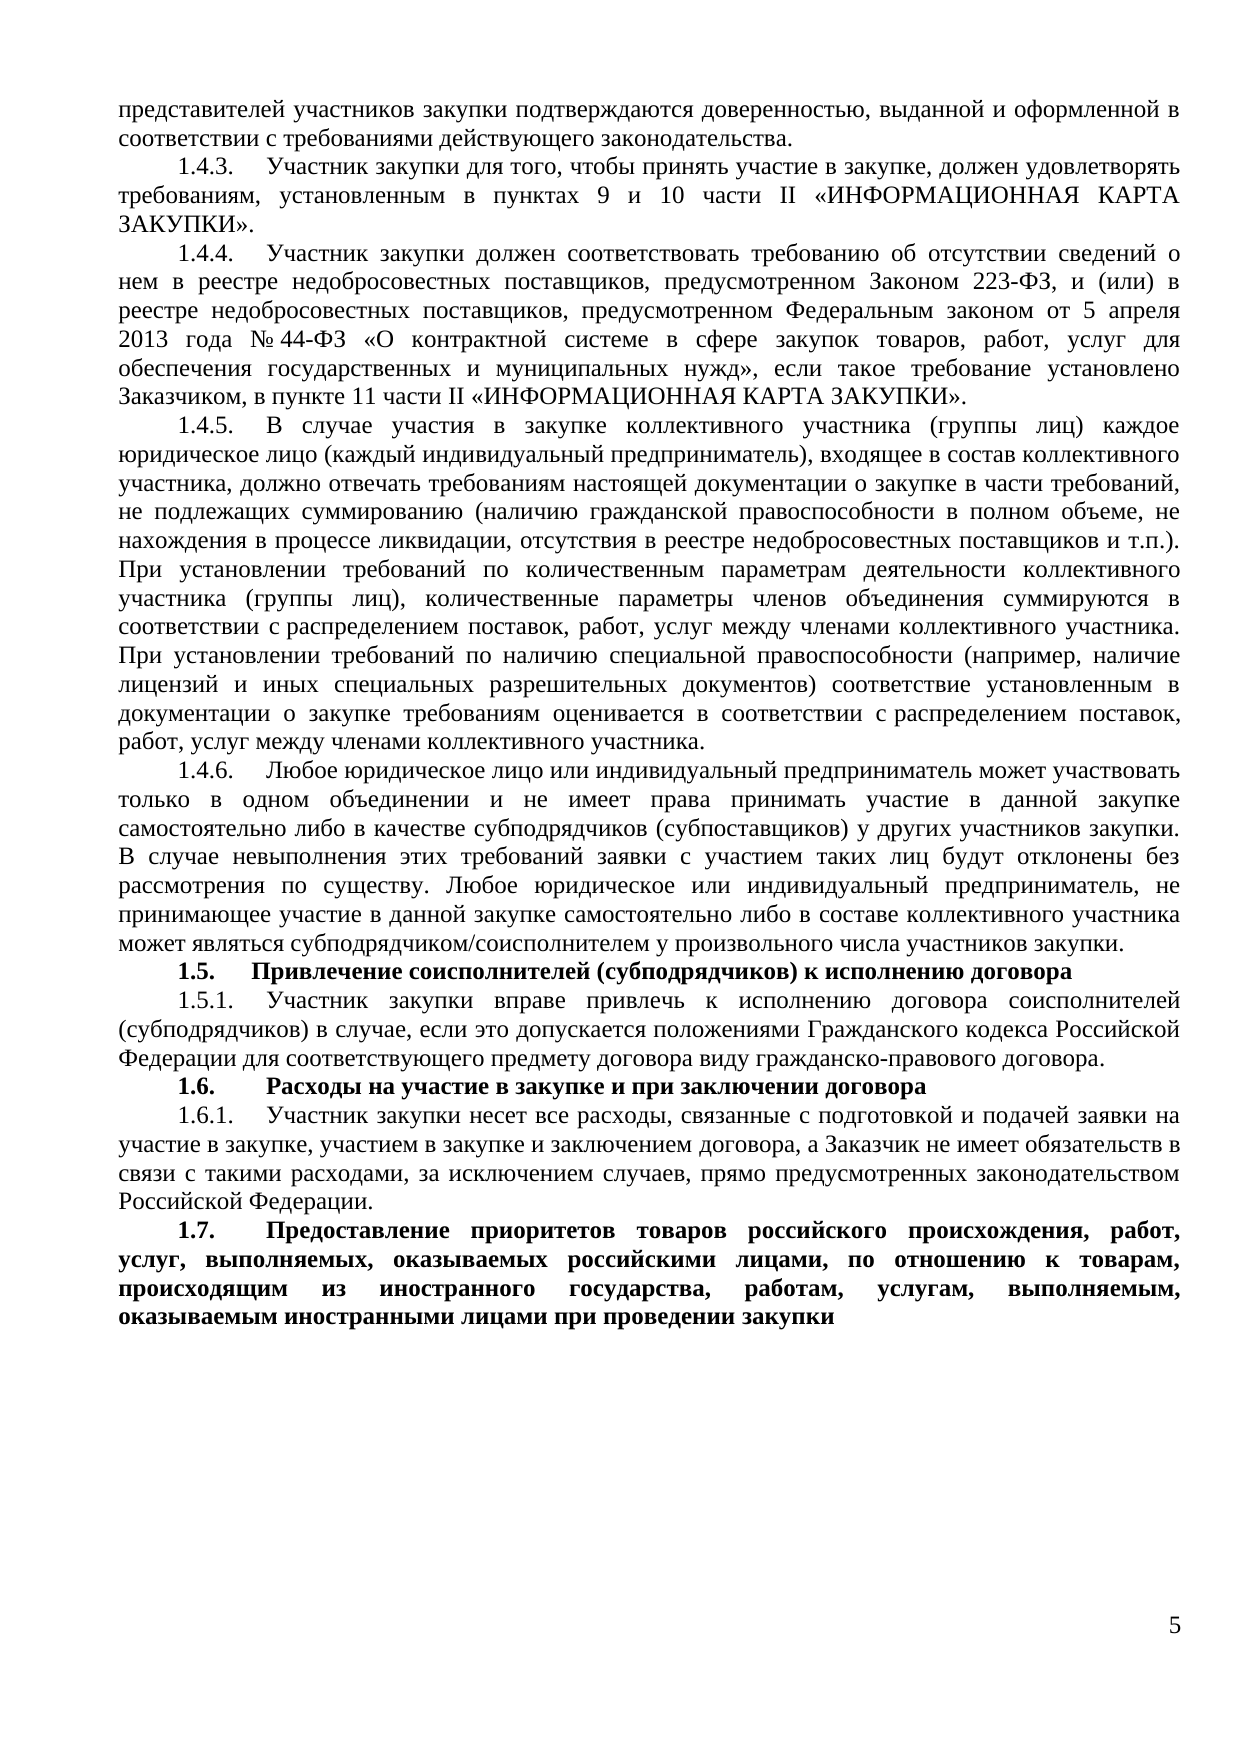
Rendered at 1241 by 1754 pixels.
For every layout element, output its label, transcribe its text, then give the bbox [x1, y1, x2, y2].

subtitle Участник закупки вправе привлечь к исполнению договора соисполнителей (субподрядчиков) в случае, если это допускается положениями Гражданского кодекса Российской Федерации для соответствующего предмету договора виду гражданско-правового договора. [118, 985, 1181, 1071]
subtitle Участник закупки несет все расходы, связанные с подготовкой и подачей заявки на участие в закупке, участием в закупке и заключением договора, а Заказчик не имеет обязательств в связи с такими расходами, за исключением случаев, прямо предусмотренных законодательством Российской Федерации. [118, 1100, 1181, 1215]
subtitle Любое юридическое лицо или индивидуальный предприниматель может участвовать только в одном объединении и не имеет права принимать участие в данной закупке самостоятельно либо в качестве субподрядчиков (субпоставщиков) у других участников закупки. В случае невыполнения этих требований заявки с участием таких лиц будут отклонены без рассмотрения по существу. Любое юридическое или индивидуальный предприниматель, не принимающее участие в данной закупке самостоятельно либо в составе коллективного участника может являться субподрядчиком/соисполнителем у произвольного числа участников закупки. [118, 755, 1181, 956]
subtitle Предоставление приоритетов товаров российского происхождения, работ, услуг, выполняемых, оказываемых российскими лицами, по отношению к товарам, происходящим из иностранного государства, работам, услугам, выполняемым, оказываемым иностранными лицами при проведении закупки [118, 1215, 1181, 1330]
subtitle В случае участия в закупке коллективного участника (группы лиц) каждое юридическое лицо (каждый индивидуальный предприниматель), входящее в состав коллективного участника, должно отвечать требованиям настоящей документации о закупке в части требований, не подлежащих суммированию (наличию гражданской правоспособности в полном объеме, не нахождения в процессе ликвидации, отсутствия в реестре недобросовестных поставщиков и т.п.). При установлении требований по количественным параметрам деятельности коллективного участника (группы лиц), количественные параметры членов объединения суммируются в соответствии с распределением поставок, работ, услуг между членами коллективного участника. При установлении требований по наличию специальной правоспособности (например, наличие лицензий и иных специальных разрешительных документов) соответствие установленным в документации о закупке требованиям оценивается в соответствии с распределением поставок, работ, услуг между членами коллективного участника. [118, 410, 1181, 755]
subtitle Участник закупки должен соответствовать требованию об отсутствии сведений о нем в реестре недобросовестных поставщиков, предусмотренном Законом 223-ФЗ, и (или) в реестре недобросовестных поставщиков, предусмотренном Федеральным законом от 5 апреля 2013 года № 44-ФЗ «О контрактной системе в сфере закупок товаров, работ, услуг для обеспечения государственных и муниципальных нужд», если такое требование установлено Заказчиком, в пункте 11 части II «ИНФОРМАЦИОННАЯ КАРТА ЗАКУПКИ». [118, 238, 1181, 410]
subtitle Привлечение соисполнителей (субподрядчиков) к исполнению договора [118, 956, 1181, 985]
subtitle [118, 94, 1181, 151]
subtitle Участник закупки для того, чтобы принять участие в закупке, должен удовлетворять требованиям, установленным в пунктах 9 и 10 части II «ИНФОРМАЦИОННАЯ КАРТА ЗАКУПКИ». [118, 151, 1181, 238]
subtitle Расходы на участие в закупке и при заключении договора [118, 1071, 1181, 1100]
